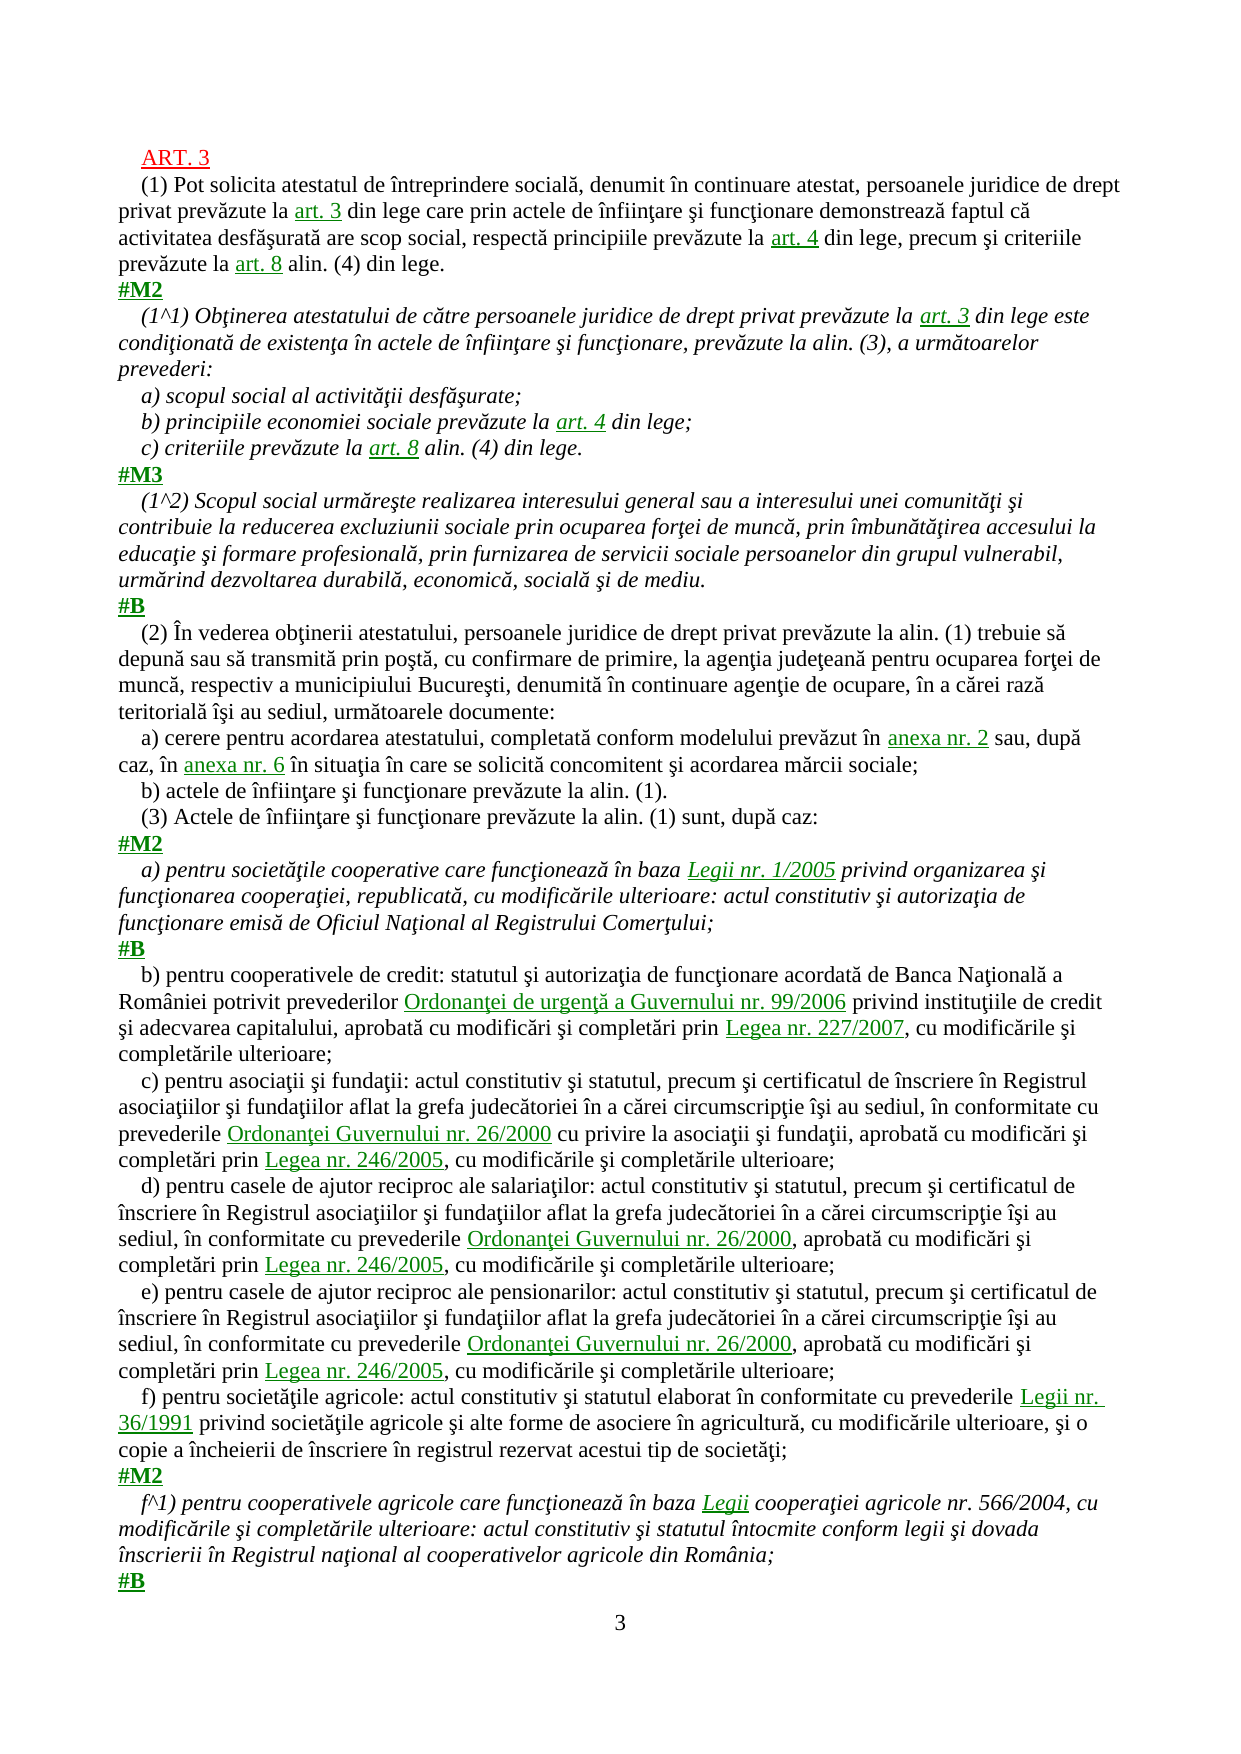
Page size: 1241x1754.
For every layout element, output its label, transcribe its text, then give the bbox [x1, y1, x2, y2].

text #M2 [118, 830, 1122, 856]
text (3) Actele de înfiinţare şi funcţionare prevăzute la alin. (1) sunt, după caz: [118, 803, 1122, 830]
text b) principiile economiei sociale prevăzute la art. 4 din lege; [118, 408, 1122, 434]
text b) actele de înfiinţare şi funcţionare prevăzute la alin. (1). [118, 777, 1122, 803]
text a) scopul social al activităţii desfăşurate; [118, 382, 1122, 408]
text (1^2) Scopul social urmăreşte realizarea interesului general sau a interesului unei comunităţi şi contribuie la reducerea excluziunii sociale prin ocuparea forţei de muncă, prin îmbunătăţirea accesului la educaţie şi formare profesională, prin furnizarea de servicii sociale persoanelor din grupul vulnerabil, urmărind dezvoltarea durabilă, economică, socială şi de mediu. [118, 487, 1122, 592]
text (1^1) Obţinerea atestatului de către persoanele juridice de drept privat prevăzute la art. 3 din lege este condiţionată de existenţa în actele de înfiinţare şi funcţionare, prevăzute la alin. (3), a următoarelor prevederi: [118, 303, 1122, 382]
text (2) În vederea obţinerii atestatului, persoanele juridice de drept privat prevăzute la alin. (1) trebuie să depună sau să transmită prin poştă, cu confirmare de primire, la agenţia judeţeană pentru ocuparea forţei de muncă, respectiv a municipiului Bucureşti, denumită în continuare agenţie de ocupare, în a cărei rază teritorială îşi au sediul, următoarele documente: [118, 619, 1122, 724]
text b) pentru cooperativele de credit: statutul şi autorizaţia de funcţionare acordată de Banca Naţională a României potrivit prevederilor Ordonanţei de urgenţă a Guvernului nr. 99/2006 privind instituţiile de credit şi adecvarea capitalului, aprobată cu modificări şi completări prin Legea nr. 227/2007, cu modificările şi completările ulterioare; [118, 961, 1122, 1067]
text a) pentru societăţile cooperative care funcţionează în baza Legii nr. 1/2005 privind organizarea şi funcţionarea cooperaţiei, republicată, cu modificările ulterioare: actul constitutiv şi autorizaţia de funcţionare emisă de Oficiul Naţional al Registrului Comerţului; [118, 856, 1122, 935]
text #B [118, 1568, 1122, 1594]
text c) criteriile prevăzute la art. 8 alin. (4) din lege. [118, 434, 1122, 461]
text e) pentru casele de ajutor reciproc ale pensionarilor: actul constitutiv şi statutul, precum şi certificatul de înscriere în Registrul asociaţiilor şi fundaţiilor aflat la grefa judecătoriei în a cărei circumscripţie îşi au sediul, în conformitate cu prevederile Ordonanţei Guvernului nr. 26/2000, aprobată cu modificări şi completări prin Legea nr. 246/2005, cu modificările şi completările ulterioare; [118, 1278, 1122, 1383]
text (1) Pot solicita atestatul de întreprindere socială, denumit în continuare atestat, persoanele juridice de drept privat prevăzute la art. 3 din lege care prin actele de înfiinţare şi funcţionare demonstrează faptul că activitatea desfăşurată are scop social, respectă principiile prevăzute la art. 4 din lege, precum şi criteriile prevăzute la art. 8 alin. (4) din lege. [118, 171, 1122, 276]
text #M2 [118, 276, 1122, 303]
text f) pentru societăţile agricole: actul constitutiv şi statutul elaborat în conformitate cu prevederile Legii nr. 36/1991 privind societăţile agricole şi alte forme de asociere în agricultură, cu modificările ulterioare, şi o copie a încheierii de înscriere în registrul rezervat acestui tip de societăţi; [118, 1383, 1122, 1462]
text a) cerere pentru acordarea atestatului, completată conform modelului prevăzut în anexa nr. 2 sau, după caz, în anexa nr. 6 în situaţia în care se solicită concomitent şi acordarea mărcii sociale; [118, 724, 1122, 777]
text #M2 [118, 1462, 1122, 1488]
text d) pentru casele de ajutor reciproc ale salariaţilor: actul constitutiv şi statutul, precum şi certificatul de înscriere în Registrul asociaţiilor şi fundaţiilor aflat la grefa judecătoriei în a cărei circumscripţie îşi au sediul, în conformitate cu prevederile Ordonanţei Guvernului nr. 26/2000, aprobată cu modificări şi completări prin Legea nr. 246/2005, cu modificările şi completările ulterioare; [118, 1172, 1122, 1278]
text #B [118, 935, 1122, 961]
text #B [118, 592, 1122, 619]
text c) pentru asociaţii şi fundaţii: actul constitutiv şi statutul, precum şi certificatul de înscriere în Registrul asociaţiilor şi fundaţiilor aflat la grefa judecătoriei în a cărei circumscripţie îşi au sediul, în conformitate cu prevederile Ordonanţei Guvernului nr. 26/2000 cu privire la asociaţii şi fundaţii, aprobată cu modificări şi completări prin Legea nr. 246/2005, cu modificările şi completările ulterioare; [118, 1067, 1122, 1172]
text f^1) pentru cooperativele agricole care funcţionează în baza Legii cooperaţiei agricole nr. 566/2004, cu modificările şi completările ulterioare: actul constitutiv şi statutul întocmite conform legii şi dovada înscrierii în Registrul naţional al cooperativelor agricole din România; [118, 1488, 1122, 1568]
text ART. 3 [118, 144, 1122, 171]
text #M3 [118, 461, 1122, 487]
